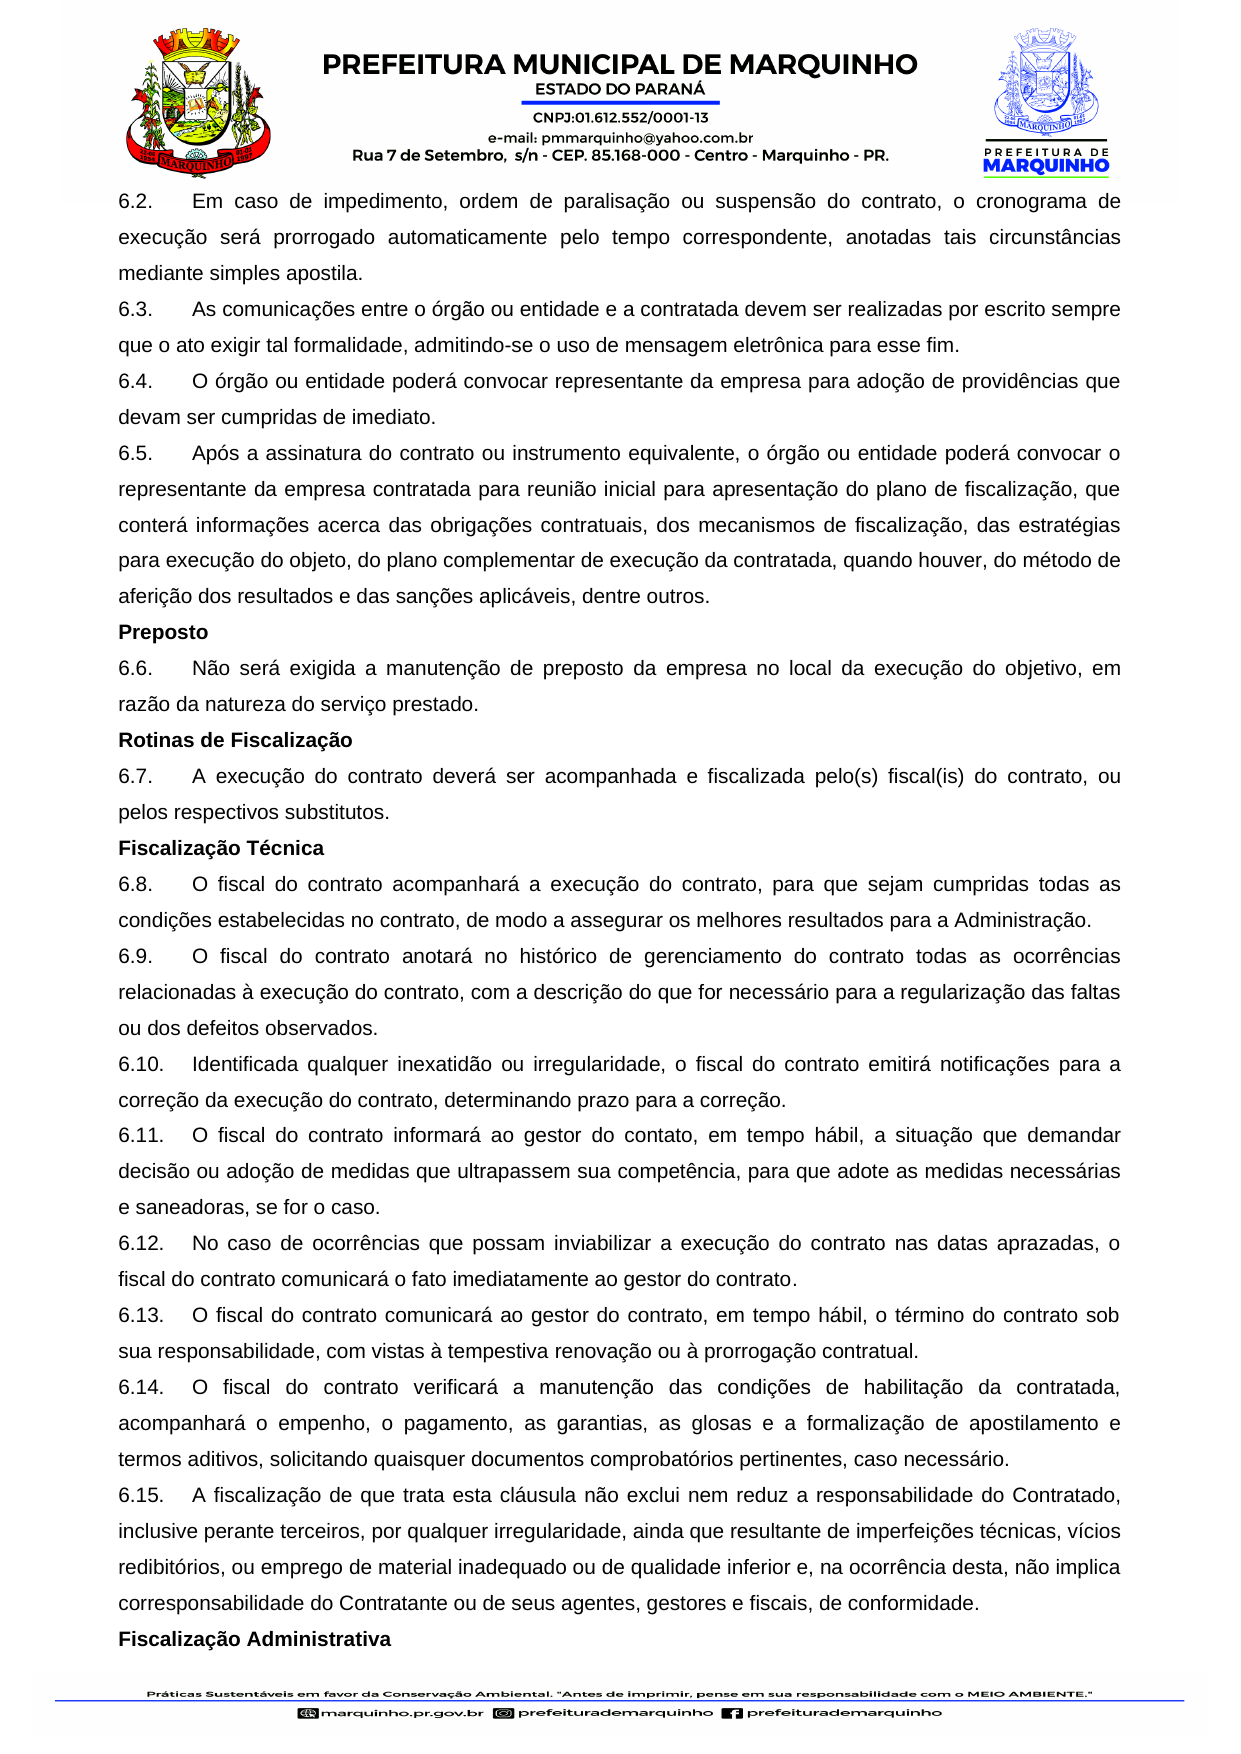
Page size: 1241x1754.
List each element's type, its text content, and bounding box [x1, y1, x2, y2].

text No caso de ocorrências que possam inviabilizar a execução do contrato nas datas aprazadas, o fiscal do contrato comunicará o fato imediatamente ao gestor do contrato. [118, 1231, 1122, 1291]
text Após a assinatura do contrato ou instrumento equivalente, o órgão ou entidade poderá convocar o representante da empresa contratada para reunião inicial para apresentação do plano de fiscalização, que conterá informações acerca das obrigações contratuais, dos mecanismos de fiscalização, das estratégias para execução do objeto, do plano complementar de execução da contratada, quando houver, do método de aferição dos resultados e das sanções aplicáveis, dentre outros. [118, 441, 1122, 608]
text O órgão ou entidade poderá convocar representante da empresa para adoção de providências que devam ser cumpridas de imediato. [118, 369, 1122, 428]
list Rotinas de Fiscalização [118, 728, 1122, 752]
text A execução do contrato deverá ser acompanhada e fiscalizada pelo(s) fiscal(is) do contrato, ou pelos respectivos substitutos. [118, 764, 1122, 824]
text O fiscal do contrato comunicará ao gestor do contrato, em tempo hábil, o término do contrato sob sua responsabilidade, com vistas à tempestiva renovação ou à prorrogação contratual. [118, 1303, 1122, 1363]
text Em caso de impedimento, ordem de paralisação ou suspensão do contrato, o cronograma de execução será prorrogado automaticamente pelo tempo correspondente, anotadas tais circunstâncias mediante simples apostila. [118, 189, 1122, 285]
text Fiscalização Técnica [118, 836, 1122, 860]
text Identificada qualquer inexatidão ou irregularidade, o fiscal do contrato emitirá notificações para a correção da execução do contrato, determinando prazo para a correção. [118, 1051, 1122, 1111]
text Preposto [118, 620, 1122, 644]
picture [31, 1673, 1208, 1736]
text O fiscal do contrato acompanhará a execução do contrato, para que sejam cumpridas todas as condições estabelecidas no contrato, de modo a assegurar os melhores resultados para a Administração. [118, 872, 1122, 932]
text Não será exigida a manutenção de preposto da empresa no local da execução do objetivo, em razão da natureza do serviço prestado. [118, 656, 1122, 716]
text O fiscal do contrato verificará a manutenção das condições de habilitação da contratada, acompanhará o empenho, o pagamento, as garantias, as glosas e a formalização de apostilamento e termos aditivos, solicitando quaisquer documentos comprobatórios pertinentes, caso necessário. [118, 1375, 1122, 1471]
list Fiscalização Administrativa [118, 1626, 1122, 1650]
text As comunicações entre o órgão ou entidade e a contratada devem ser realizadas por escrito sempre que o ato exigir tal formalidade, admitindo-se o uso de mensagem eletrônica para esse fim. [118, 297, 1122, 357]
text A fiscalização de que trata esta cláusula não exclui nem reduz a responsabilidade do Contratado, inclusive perante terceiros, por qualquer irregularidade, ainda que resultante de imperfeições técnicas, vícios redibitórios, ou emprego de material inadequado ou de qualidade inferior e, na ocorrência desta, não implica corresponsabilidade do Contratante ou de seus agentes, gestores e fiscais, de conformidade. [118, 1483, 1122, 1614]
text O fiscal do contrato anotará no histórico de gerenciamento do contrato todas as ocorrências relacionadas à execução do contrato, com a descrição do que for necessário para a regularização das faltas ou dos defeitos observados. [118, 944, 1122, 1039]
picture [60, 0, 1181, 203]
text O fiscal do contrato informará ao gestor do contato, em tempo hábil, a situação que demandar decisão ou adoção de medidas que ultrapassem sua competência, para que adote as medidas necessárias e saneadoras, se for o caso. [118, 1123, 1122, 1219]
